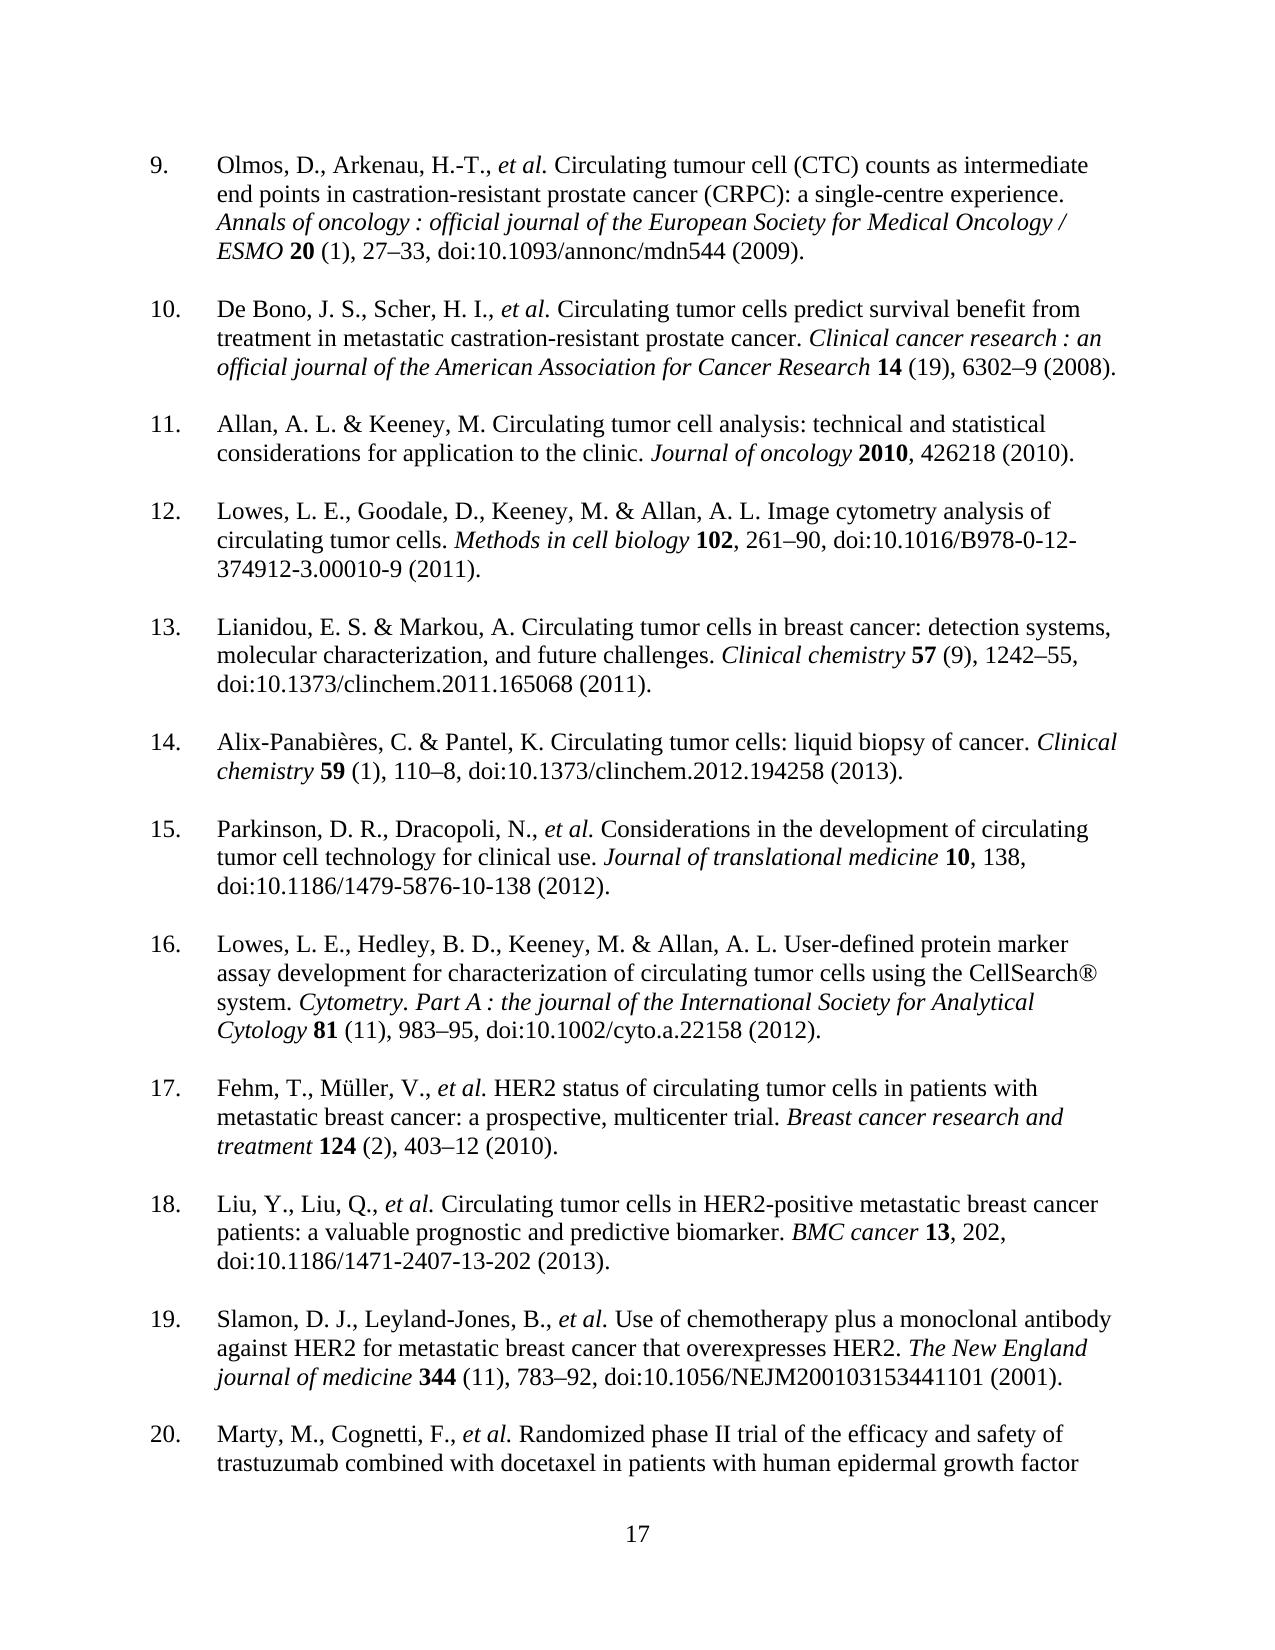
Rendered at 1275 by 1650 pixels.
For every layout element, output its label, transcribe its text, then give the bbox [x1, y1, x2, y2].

text 16. Lowes, L. E., Hedley, B. D., Keeney, M. & Allan, A. L. User-defined protein marker assay development for characterization of circulating tumor cells using the CellSearch® system. Cytometry. Part A : the journal of the International Society for Analytical Cytology 81 (11), 983–95, doi:10.1002/cyto.a.22158 (2012). [150, 929, 1125, 1044]
text 19. Slamon, D. J., Leyland-Jones, B., et al. Use of chemotherapy plus a monoclonal antibody against HER2 for metastatic breast cancer that overexpresses HER2. The New England journal of medicine 344 (11), 783–92, doi:10.1056/NEJM200103153441101 (2001). [150, 1304, 1125, 1390]
text 15. Parkinson, D. R., Dracopoli, N., et al. Considerations in the development of circulating tumor cell technology for clinical use. Journal of translational medicine 10, 138, doi:10.1186/1479-5876-10-138 (2012). [150, 814, 1125, 900]
text 17. Fehm, T., Müller, V., et al. HER2 status of circulating tumor cells in patients with metastatic breast cancer: a prospective, multicenter trial. Breast cancer research and treatment 124 (2), 403–12 (2010). [150, 1073, 1125, 1159]
text 10. De Bono, J. S., Scher, H. I., et al. Circulating tumor cells predict survival benefit from treatment in metastatic castration-resistant prostate cancer. Clinical cancer research : an official journal of the American Association for Cancer Research 14 (19), 6302–9 (2008). [150, 294, 1125, 380]
text 12. Lowes, L. E., Goodale, D., Keeney, M. & Allan, A. L. Image cytometry analysis of circulating tumor cells. Methods in cell biology 102, 261–90, doi:10.1016/B978-0-12-374912-3.00010-9 (2011). [150, 496, 1125, 582]
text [150, 1419, 1125, 1477]
text 13. Lianidou, E. S. & Markou, A. Circulating tumor cells in breast cancer: detection systems, molecular characterization, and future challenges. Clinical chemistry 57 (9), 1242–55, doi:10.1373/clinchem.2011.165068 (2011). [150, 612, 1125, 698]
text 14. Alix-Panabières, C. & Pantel, K. Circulating tumor cells: liquid biopsy of cancer. Clinical chemistry 59 (1), 110–8, doi:10.1373/clinchem.2012.194258 (2013). [150, 727, 1125, 784]
text 18. Liu, Y., Liu, Q., et al. Circulating tumor cells in HER2-positive metastatic breast cancer patients: a valuable prognostic and predictive biomarker. BMC cancer 13, 202, doi:10.1186/1471-2407-13-202 (2013). [150, 1189, 1125, 1275]
text 11. Allan, A. L. & Keeney, M. Circulating tumor cell analysis: technical and statistical considerations for application to the clinic. Journal of oncology 2010, 426218 (2010). [150, 409, 1125, 467]
text 9. Olmos, D., Arkenau, H.-T., et al. Circulating tumour cell (CTC) counts as intermediate end points in castration-resistant prostate cancer (CRPC): a single-centre experience. Annals of oncology : official journal of the European Society for Medical Oncology / ESMO 20 (1), 27–33, doi:10.1093/annonc/mdn544 (2009). [150, 150, 1125, 265]
